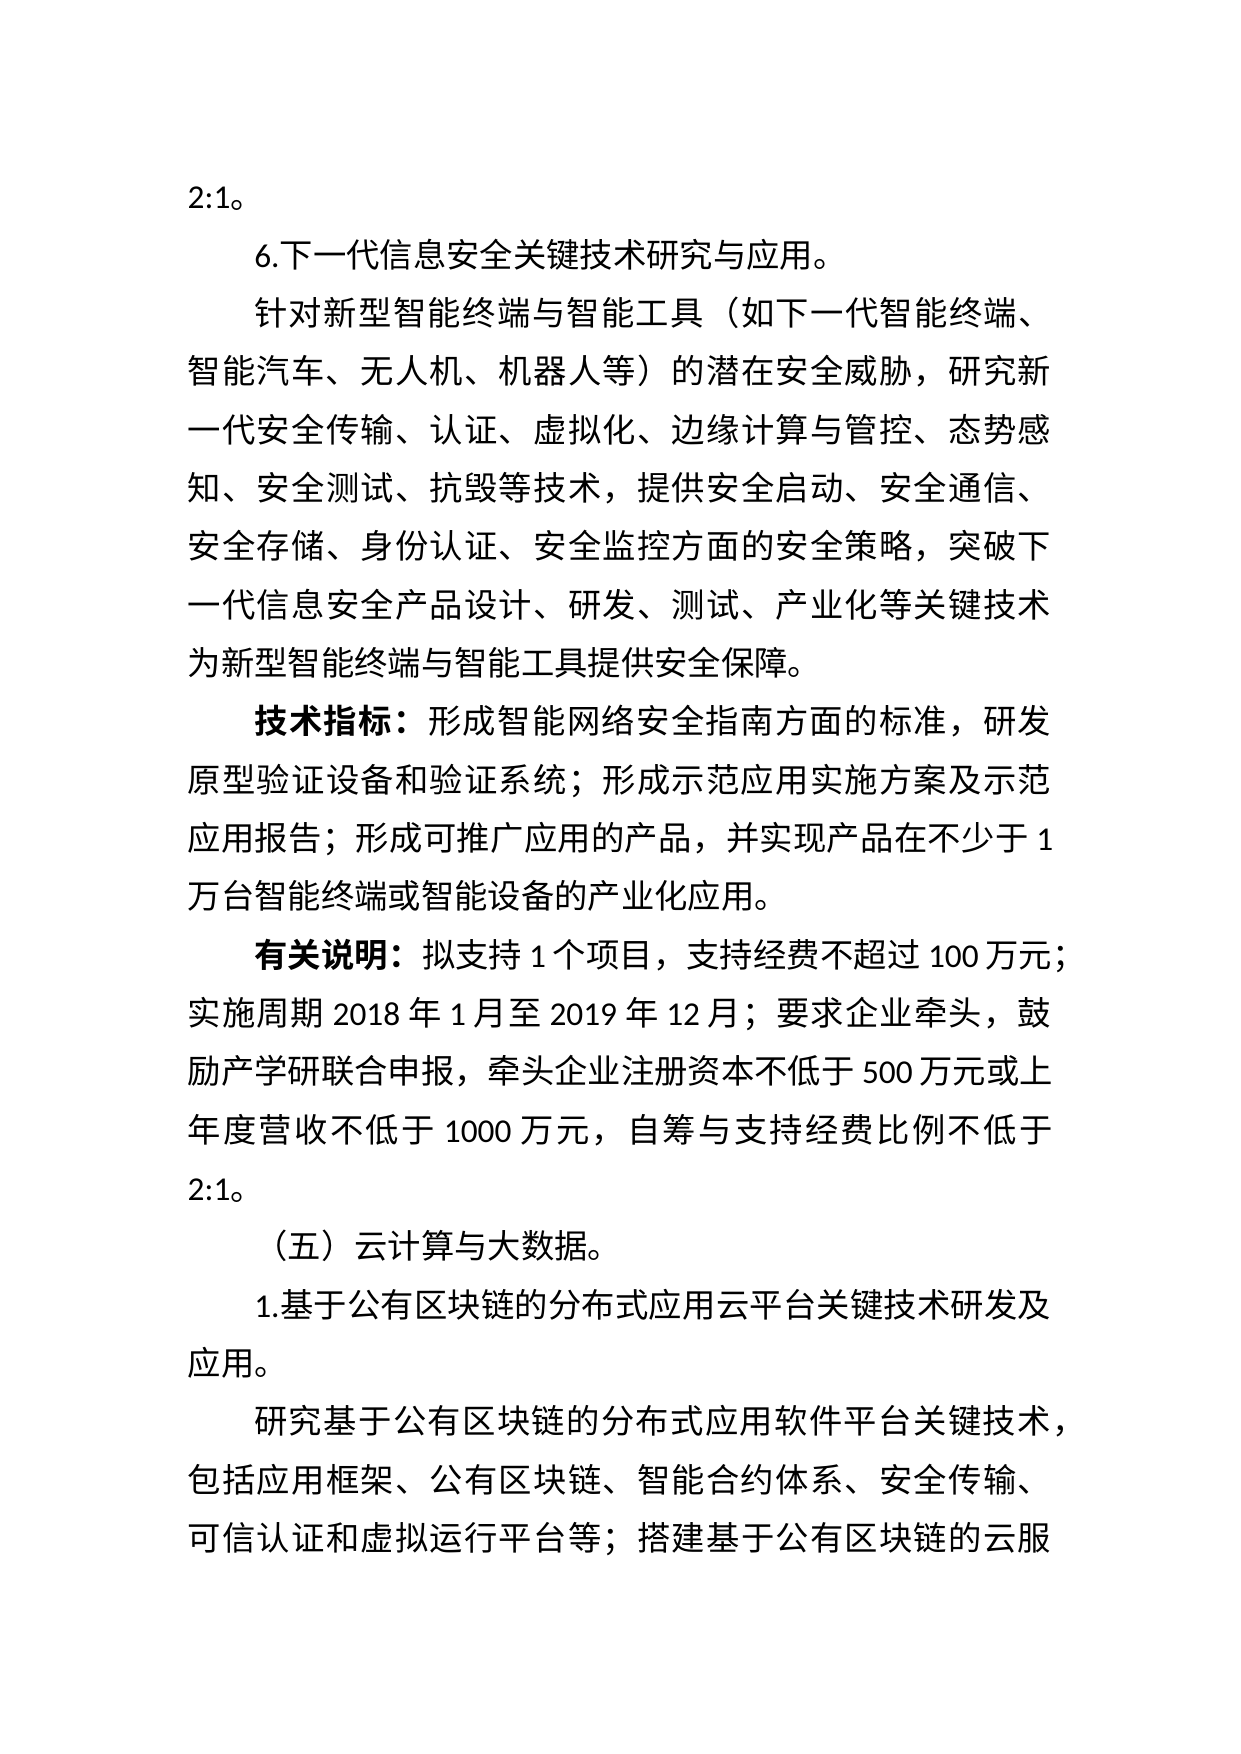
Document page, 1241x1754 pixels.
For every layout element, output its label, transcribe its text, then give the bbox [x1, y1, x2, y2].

text （五）云计算与大数据。 [187, 1212, 1053, 1270]
text 有关说明：拟支持1个项目，支持经费不超过100万元；实施周期2018年1月至2019年12月；要求企业牵头，鼓励产学研联合申报，牵头企业注册资本不低于500万元或上年度营收不低于1000万元，自筹与支持经费比例不低于2:1。 [187, 920, 1053, 1212]
text 技术指标：形成智能网络安全指南方面的标准，研发原型验证设备和验证系统；形成示范应用实施方案及示范应用报告；形成可推广应用的产品，并实现产品在不少于1万台智能终端或智能设备的产业化应用。 [187, 687, 1053, 920]
text 6.下一代信息安全关键技术研究与应用。 [187, 220, 1053, 279]
text 1.基于公有区块链的分布式应用云平台关键技术研发及应用。 [187, 1270, 1053, 1387]
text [187, 1387, 1053, 1562]
text 针对新型智能终端与智能工具（如下一代智能终端、智能汽车、无人机、机器人等）的潜在安全威胁，研究新一代安全传输、认证、虚拟化、边缘计算与管控、态势感知、安全测试、抗毁等技术，提供安全启动、安全通信、安全存储、身份认证、安全监控方面的安全策略，突破下一代信息安全产品设计、研发、测试、产业化等关键技术，为新型智能终端与智能工具提供安全保障。 [187, 279, 1053, 687]
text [187, 162, 1053, 220]
